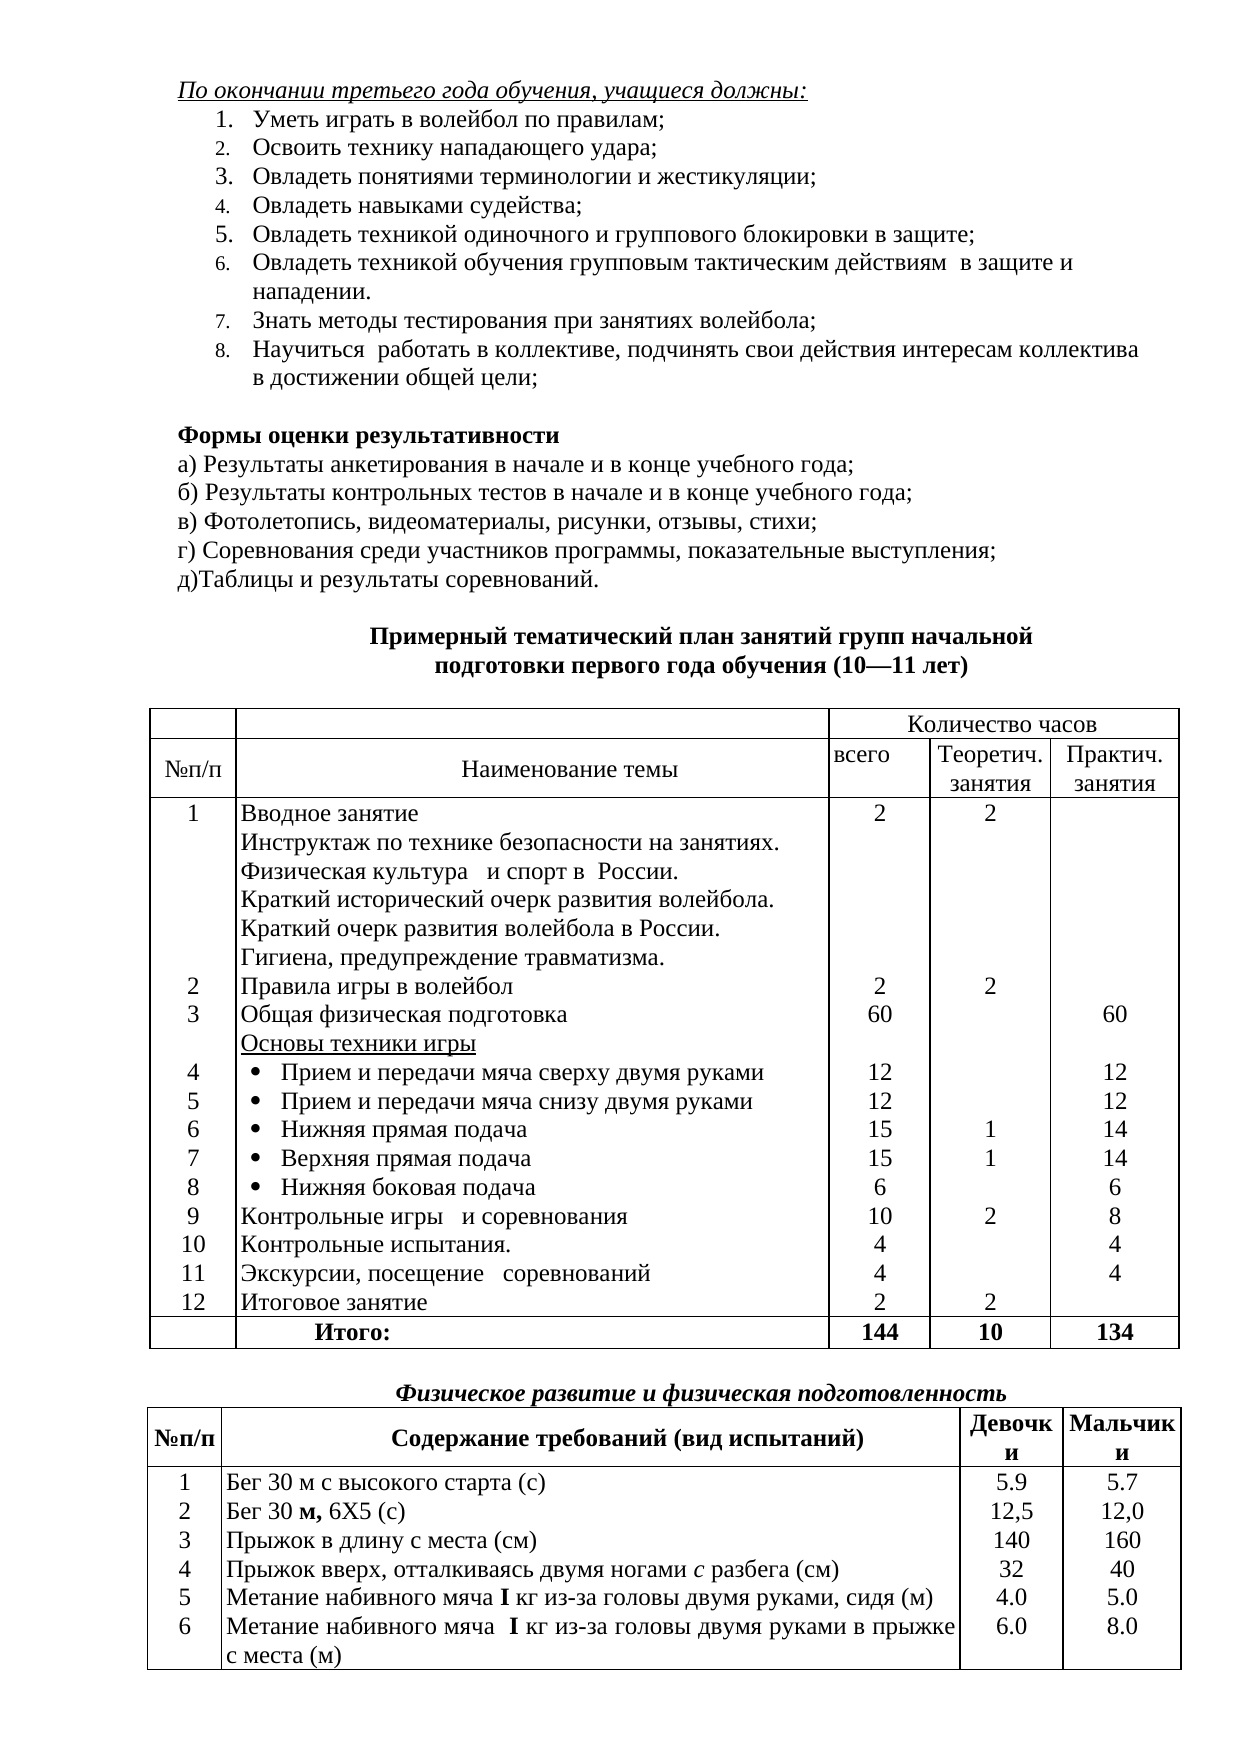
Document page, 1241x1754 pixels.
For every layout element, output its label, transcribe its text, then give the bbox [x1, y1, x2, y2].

table_cell всего [830, 739, 929, 797]
table_cell 1 2 3 4 5 6 [148, 1467, 221, 1669]
list Научиться работать в коллективе, подчинять свои действия интересам коллектива в достижении общей цели; [215, 334, 1152, 391]
table_cell Практич. занятия [1051, 739, 1178, 797]
table_header Количество часов [830, 709, 1178, 738]
list Знать методы тестирования при занятиях волейбола; [215, 305, 1152, 334]
text подготовки первого года обучения (10—11 лет) [177, 650, 1152, 679]
text Физическое развитие и физическая подготовленность [177, 1378, 1152, 1407]
list Освоить технику нападающего удара; [215, 132, 1152, 161]
list Уметь играть в волейбол по правилам; [215, 104, 1152, 132]
table_cell 10 [931, 1317, 1050, 1348]
table_header Содержание требований (вид испытаний) [222, 1408, 959, 1466]
table_cell 60 12 12 14 14 6 8 4 4 [1051, 798, 1178, 1316]
table_cell Наименование темы [237, 739, 828, 797]
text в) Фотолетопись, видеоматериалы, рисунки, отзывы, стихи; [177, 506, 1152, 535]
text д)Таблицы и результаты соревнований. [177, 564, 1152, 592]
table_header Девочки [961, 1408, 1062, 1466]
list Овладеть техникой обучения групповым тактическим действиям в защите и нападении. [215, 247, 1152, 305]
table_cell Теоретич. занятия [931, 739, 1050, 797]
table_cell 1 2 3 4 5 6 7 8 9 10 11 12 [151, 798, 235, 1316]
table_cell Вводное занятие Инструктаж по технике безопасности на занятиях. Физическая культура и спорт в России. Краткий исторический очерк развития волейбола. Краткий очерк развития волейбола в России. Гигиена, предупреждение травматизма. Правила игры в волейбол Общая физическая подготовка Основы техники игры Прием и передачи мяча сверху двумя руками Прием и передачи мяча снизу двумя руками Нижняя прямая подача Верхняя прямая подача Нижняя боковая подача Контрольные игры и соревнования Контрольные испытания. Экскурсии, посещение соревнований Итоговое занятие [237, 798, 828, 1316]
table_cell 5.7 12,0 160 40 5.0 8.0 [1064, 1467, 1180, 1669]
text б) Результаты контрольных тестов в начале и в конце учебного года; [177, 477, 1152, 506]
table_cell 134 [1051, 1317, 1178, 1348]
table_header Мальчики [1064, 1408, 1180, 1466]
text Формы оценки результативности [177, 420, 1152, 449]
text Примерный тематический план занятий групп начальной [177, 621, 1152, 650]
table_cell 2 2 60 12 12 15 15 6 10 4 4 2 [830, 798, 929, 1316]
list Овладеть понятиями терминологии и жестикуляции; [215, 161, 1152, 190]
table_cell [151, 1317, 235, 1348]
table_cell 5.9 12,5 140 32 4.0 6.0 [961, 1467, 1062, 1669]
list Овладеть техникой одиночного и группового блокировки в защите; [215, 219, 1152, 247]
table_header [151, 709, 235, 738]
list Овладеть навыками судейства; [215, 190, 1152, 219]
text По окончании третьего года обучения, учащиеся должны: [177, 75, 1152, 104]
table_cell Итого: [237, 1317, 828, 1348]
table_header №п/п [148, 1408, 221, 1466]
table_cell 144 [830, 1317, 929, 1348]
text г) Соревнования среди участников программы, показательные выступления; [177, 535, 1152, 564]
table_cell №п/п [151, 739, 235, 797]
text а) Результаты анкетирования в начале и в конце учебного года; [177, 449, 1152, 477]
table_header [237, 709, 828, 738]
table_cell 2 2 1 1 2 2 [931, 798, 1050, 1316]
table_cell Бег с высокого старта (с) Бег , 6X5 (с) Прыжок в длину с места (см) Прыжок вверх, отталкиваясь двумя ногами с разбега (см) Метание набивного мяча I кг из-за головы двумя руками, сидя (м) Метание набивного мяча I кг из-за головы двумя руками в прыжке с места (м) [222, 1467, 959, 1669]
